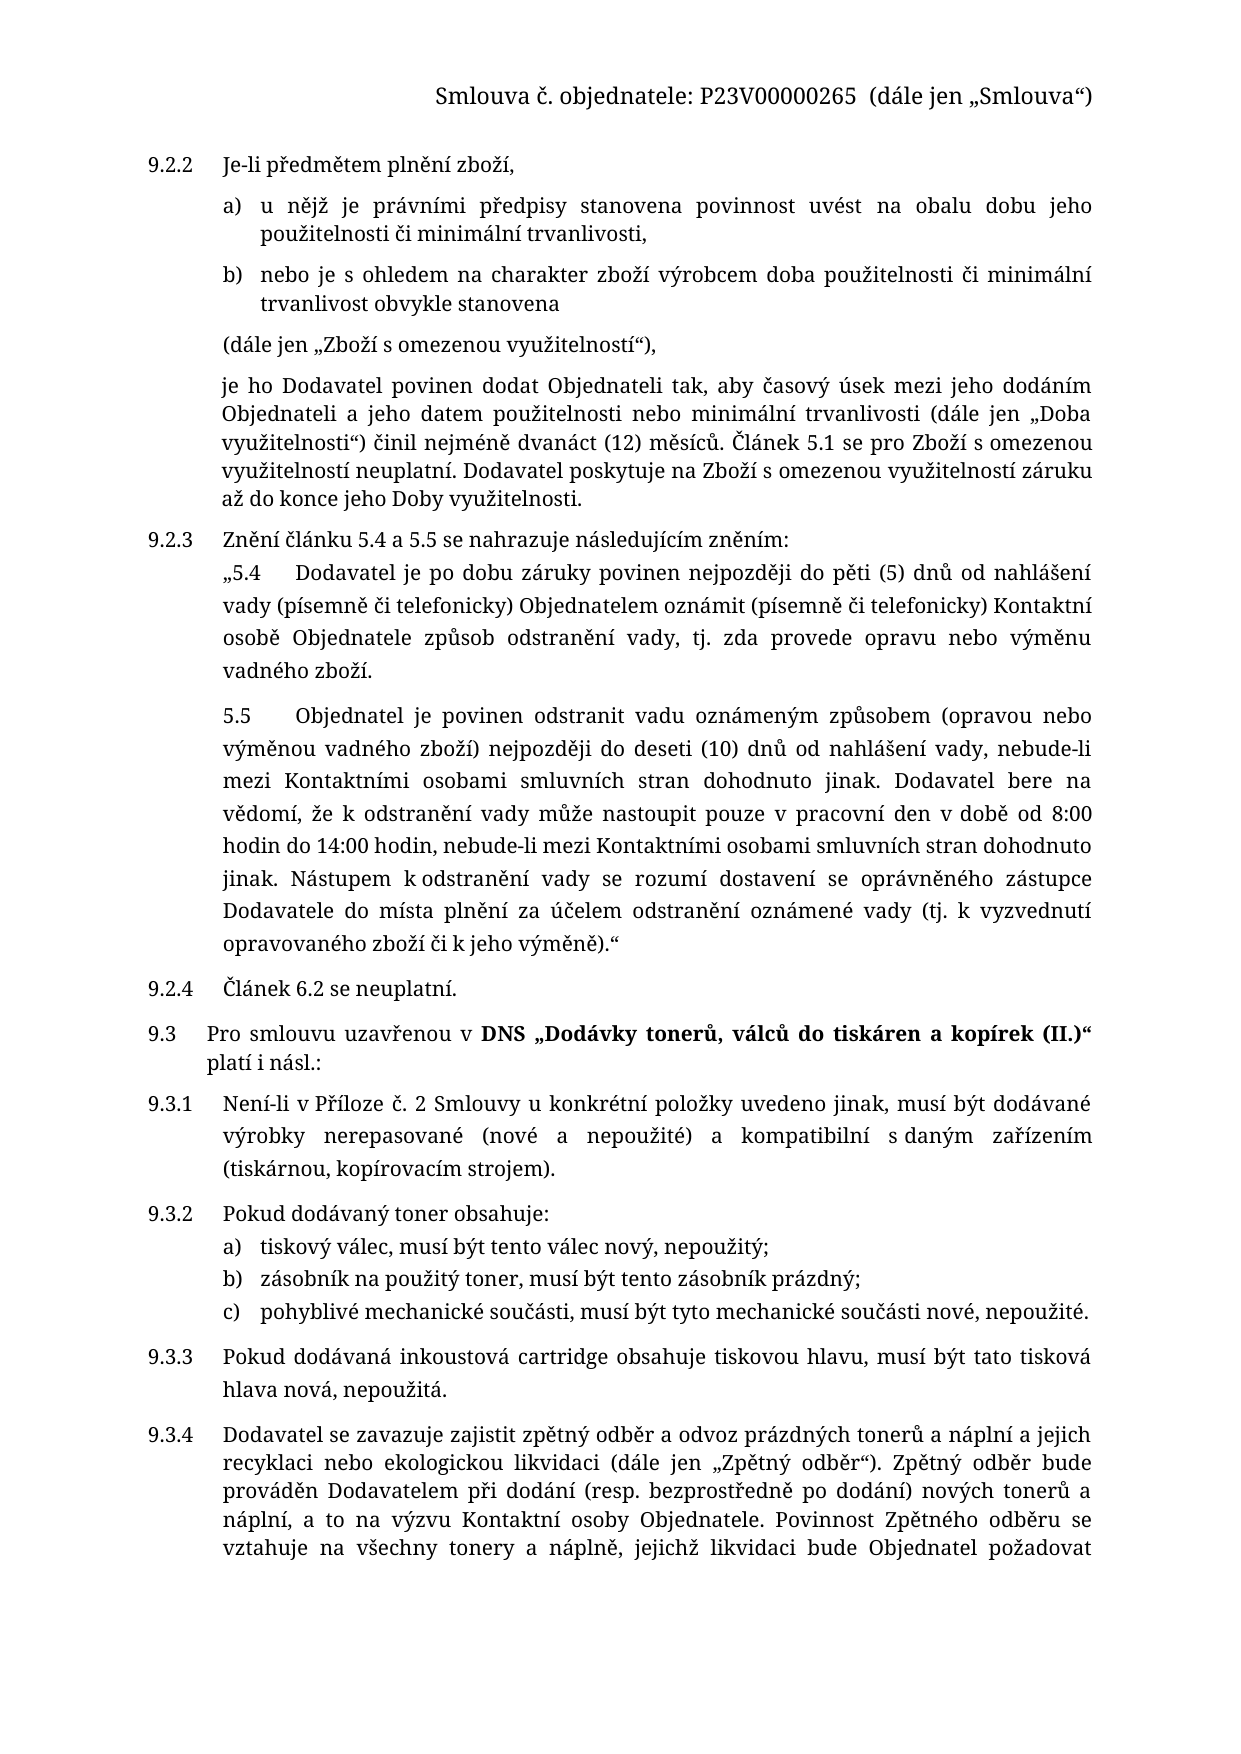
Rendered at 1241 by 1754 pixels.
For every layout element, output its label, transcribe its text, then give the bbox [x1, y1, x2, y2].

list tiskový válec, musí být tento válec nový, nepoužitý; [223, 1232, 1093, 1260]
text je ho Dodavatel povinen dodat Objednateli tak, aby časový úsek mezi jeho dodáním Objednateli a jeho datem použitelnosti nebo minimální trvanlivosti (dále jen „Doba využitelnosti“) činil nejméně dvanáct (12) měsíců. Článek 5.1 se pro Zboží s omezenou využitelností neuplatní. Dodavatel poskytuje na Zboží s omezenou využitelností záruku až do konce jeho Doby využitelnosti. [221, 371, 1093, 513]
list Článek 6.2 se neuplatní. [148, 974, 1093, 1003]
list Pokud dodávaný toner obsahuje: [148, 1199, 1093, 1228]
list 5.5 Objednatel je povinen odstranit vadu oznámeným způsobem (opravou nebo výměnou vadného zboží) nejpozději do deseti (10) dnů od nahlášení vady, nebude-li mezi Kontaktními osobami smluvních stran dohodnuto jinak. Dodavatel bere na vědomí, že k odstranění vady může nastoupit pouze v pracovní den v době od 8:00 hodin do 14:00 hodin, nebude-li mezi Kontaktními osobami smluvních stran dohodnuto jinak. Nástupem k odstranění vady se rozumí dostavení se oprávněného zástupce Dodavatele do místa plnění za účelem odstranění oznámené vady (tj. k vyzvednutí opravovaného zboží či k jeho výměně).“ [223, 701, 1093, 958]
list nebo je s ohledem na charakter zboží výrobcem doba použitelnosti či minimální trvanlivost obvykle stanovena [223, 261, 1093, 317]
text (dále jen „Zboží s omezenou využitelností“), [223, 330, 1093, 358]
list zásobník na použitý toner, musí být tento zásobník prázdný; [223, 1264, 1093, 1293]
list Není-li v Příloze č. 2 Smlouvy u konkrétní položky uvedeno jinak, musí být dodávané výrobky nerepasované (nové a nepoužité) a kompatibilní s daným zařízením (tiskárnou, kopírovacím strojem). [148, 1089, 1093, 1182]
list „5.4 Dodavatel je po dobu záruky povinen nejpozději do pěti (5) dnů od nahlášení vady (písemně či telefonicky) Objednatelem oznámit (písemně či telefonicky) Kontaktní osobě Objednatele způsob odstranění vady, tj. zda provede opravu nebo výměnu vadného zboží. [223, 558, 1093, 684]
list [148, 1420, 1093, 1562]
list pohyblivé mechanické součásti, musí být tyto mechanické součásti nové, nepoužité. [223, 1297, 1093, 1325]
list u nějž je právními předpisy stanovena povinnost uvést na obalu dobu jeho použitelnosti či minimální trvanlivosti, [223, 191, 1093, 248]
list Znění článku 5.4 a 5.5 se nahrazuje následujícím zněním: [148, 526, 1093, 554]
list Pro smlouvu uzavřenou v DNS „Dodávky tonerů, válců do tiskáren a kopírek (II.)“ platí i násl.: [148, 1019, 1093, 1076]
list Pokud dodávaná inkoustová cartridge obsahuje tiskovou hlavu, musí být tato tisková hlava nová, nepoužitá. [148, 1342, 1093, 1403]
list Je-li předmětem plnění zboží, [148, 150, 1093, 179]
